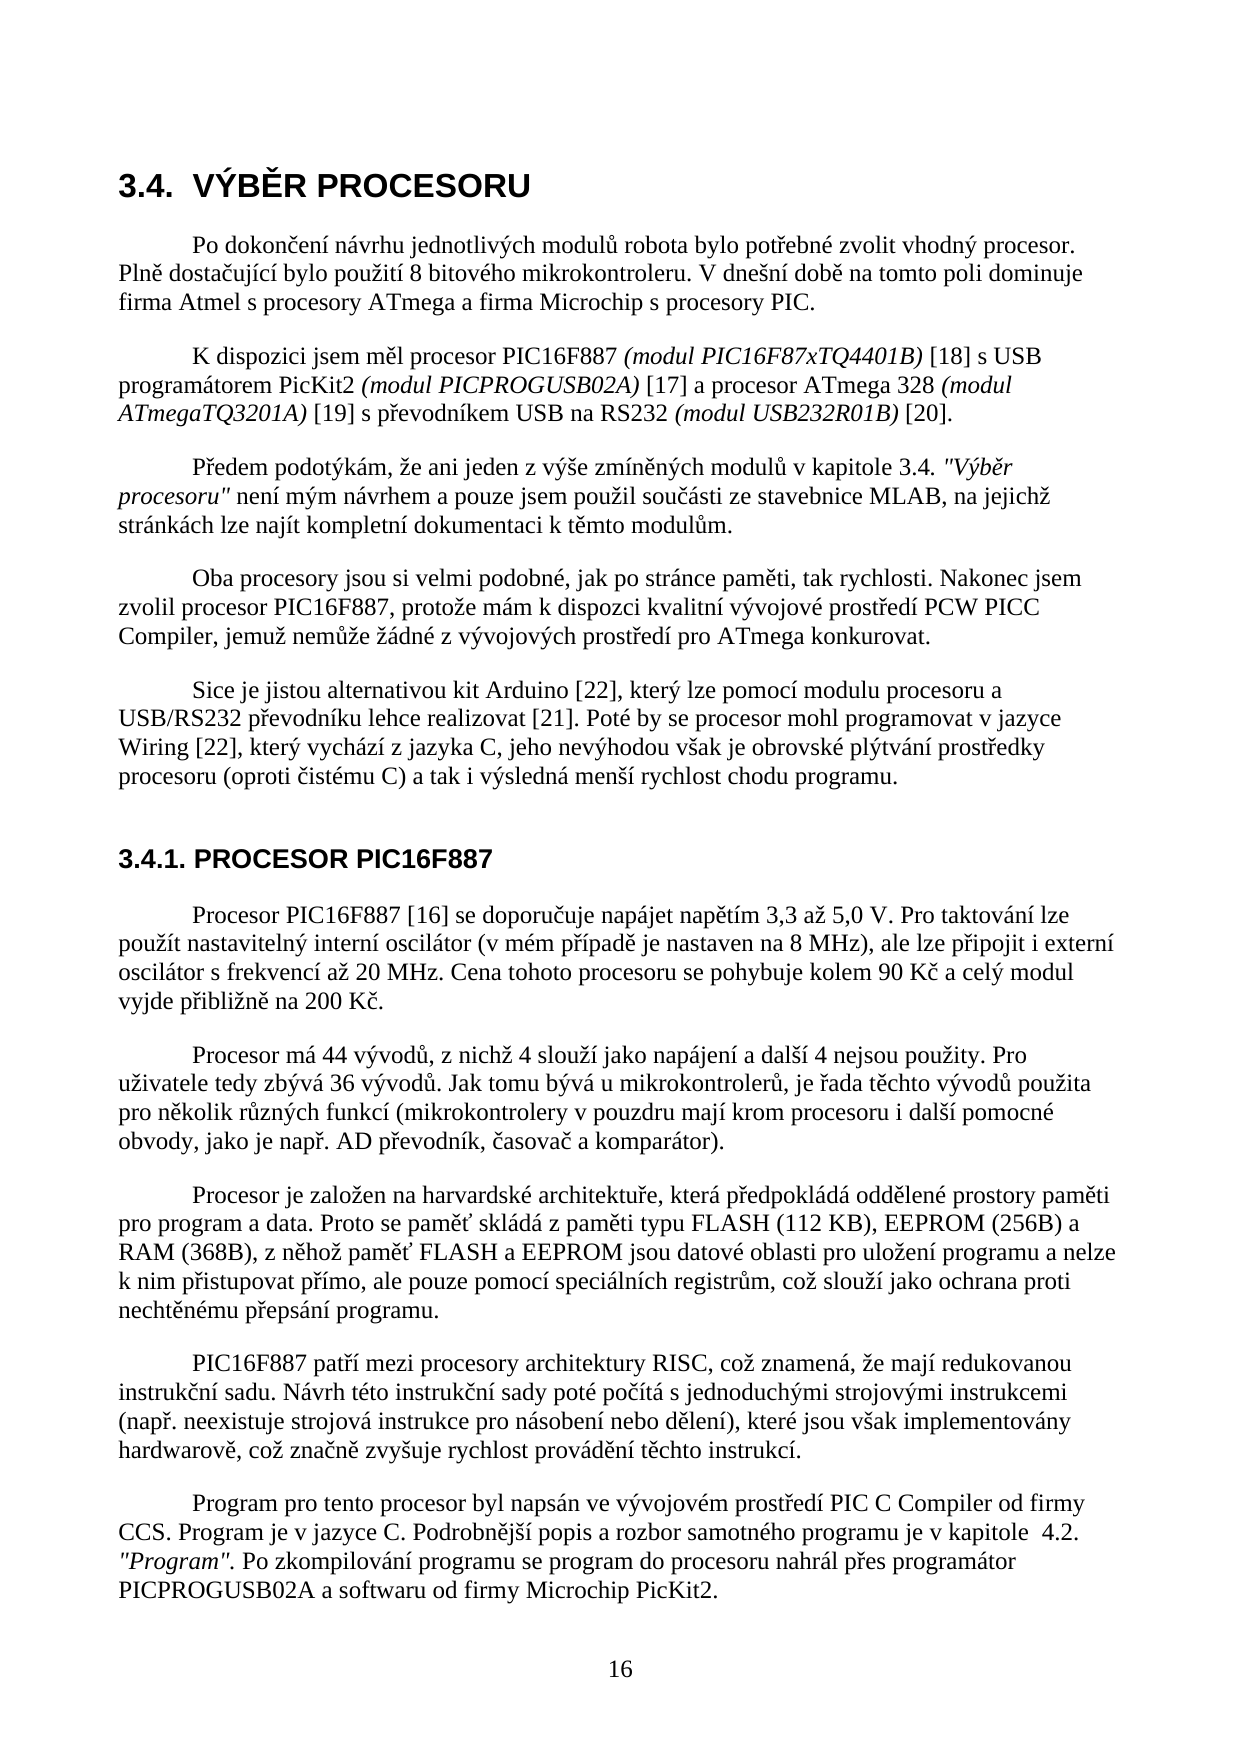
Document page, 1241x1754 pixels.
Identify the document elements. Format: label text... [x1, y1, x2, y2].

subtitle Předem podotýkám, že ani jeden z výše zmíněných modulů v kapitole 3.4. "Výběr procesoru" není mým návrhem a pouze jsem použil součásti ze stavebnice MLAB, na jejichž stránkách lze najít kompletní dokumentaci k těmto modulům. [118, 452, 1122, 538]
subtitle Procesor je založen na harvardské architektuře, která předpokládá oddělené prostory paměti pro program a data. Proto se paměť skládá z paměti typu FLASH (112 KB), EEPROM (256B) a RAM (368B), z něhož paměť FLASH a EEPROM jsou datové oblasti pro uložení programu a nelze k nim přistupovat přímo, ale pouze pomocí speciálních registrům, což slouží jako ochrana proti nechtěnému přepsání programu. [118, 1180, 1122, 1323]
subtitle PIC16F887 patří mezi procesory architektury RISC, což znamená, že mají redukovanou instrukční sadu. Návrh této instrukční sady poté počítá s jednoduchými strojovými instrukcemi (např. neexistuje strojová instrukce pro násobení nebo dělení), které jsou však implementovány hardwarově, což značně zvyšuje rychlost provádění těchto instrukcí. [118, 1348, 1122, 1463]
subtitle Program pro tento procesor byl napsán ve vývojovém prostředí PIC C Compiler od firmy CCS. Program je v jazyce C. Podrobnější popis a rozbor samotného programu je v kapitole 4.2. "Program". Po zkompilování programu se program do procesoru nahrál přes programátor PICPROGUSB02A a softwaru od firmy Microchip PicKit2. [118, 1488, 1122, 1603]
subtitle Procesor má 44 vývodů, z nichž 4 slouží jako napájení a další 4 nejsou použity. Pro uživatele tedy zbývá 36 vývodů. Jak tomu bývá u mikrokontrolerů, je řada těchto vývodů použita pro několik různých funkcí (mikrokontrolery v pouzdru mají krom procesoru i další pomocné obvody, jako je např. AD převodník, časovač a komparátor). [118, 1040, 1122, 1155]
subtitle Sice je jistou alternativou kit Arduino [22], který lze pomocí modulu procesoru a USB/RS232 převodníku lehce realizovat [21]. Poté by se procesor mohl programovat v jazyce Wiring [22], který vychází z jazyka C, jeho nevýhodou však je obrovské plýtvání prostředky procesoru (oproti čistému C) a tak i výsledná menší rychlost chodu programu. [118, 675, 1122, 818]
subtitle K dispozici jsem měl procesor PIC16F887 (modul PIC16F87xTQ4401B) [18] s USB programátorem PicKit2 (modul PICPROGUSB02A) [17] a procesor ATmega 328 (modul ATmegaTQ3201A) [19] s převodníkem USB na RS232 (modul USB232R01B) [20]. [118, 341, 1122, 427]
subtitle Procesor PIC16F887 [16] se doporučuje napájet napětím 3,3 až 5,0 V. Pro taktování lze použít nastavitelný interní oscilátor (v mém případě je nastaven na 8 MHz), ale lze připojit i externí oscilátor s frekvencí až 20 MHz. Cena tohoto procesoru se pohybuje kolem 90 Kč a celý modul vyjde přibližně na 200 Kč. [118, 900, 1122, 1015]
subtitle PROCESOR PIC16F887 [118, 843, 1122, 875]
subtitle Po dokončení návrhu jednotlivých modulů robota bylo potřebné zvolit vhodný procesor. Plně dostačující bylo použití 8 bitového mikrokontroleru. V dnešní době na tomto poli dominuje firma Atmel s procesory ATmega a firma Microchip s procesory PIC. [118, 230, 1122, 316]
subtitle Oba procesory jsou si velmi podobné, jak po stránce paměti, tak rychlosti. Nakonec jsem zvolil procesor PIC16F887, protože mám k dispozci kvalitní vývojové prostředí PCW PICC Compiler, jemuž nemůže žádné z vývojových prostředí pro ATmega konkurovat. [118, 563, 1122, 650]
subtitle VÝBĚR PROCESORU [118, 166, 1122, 205]
